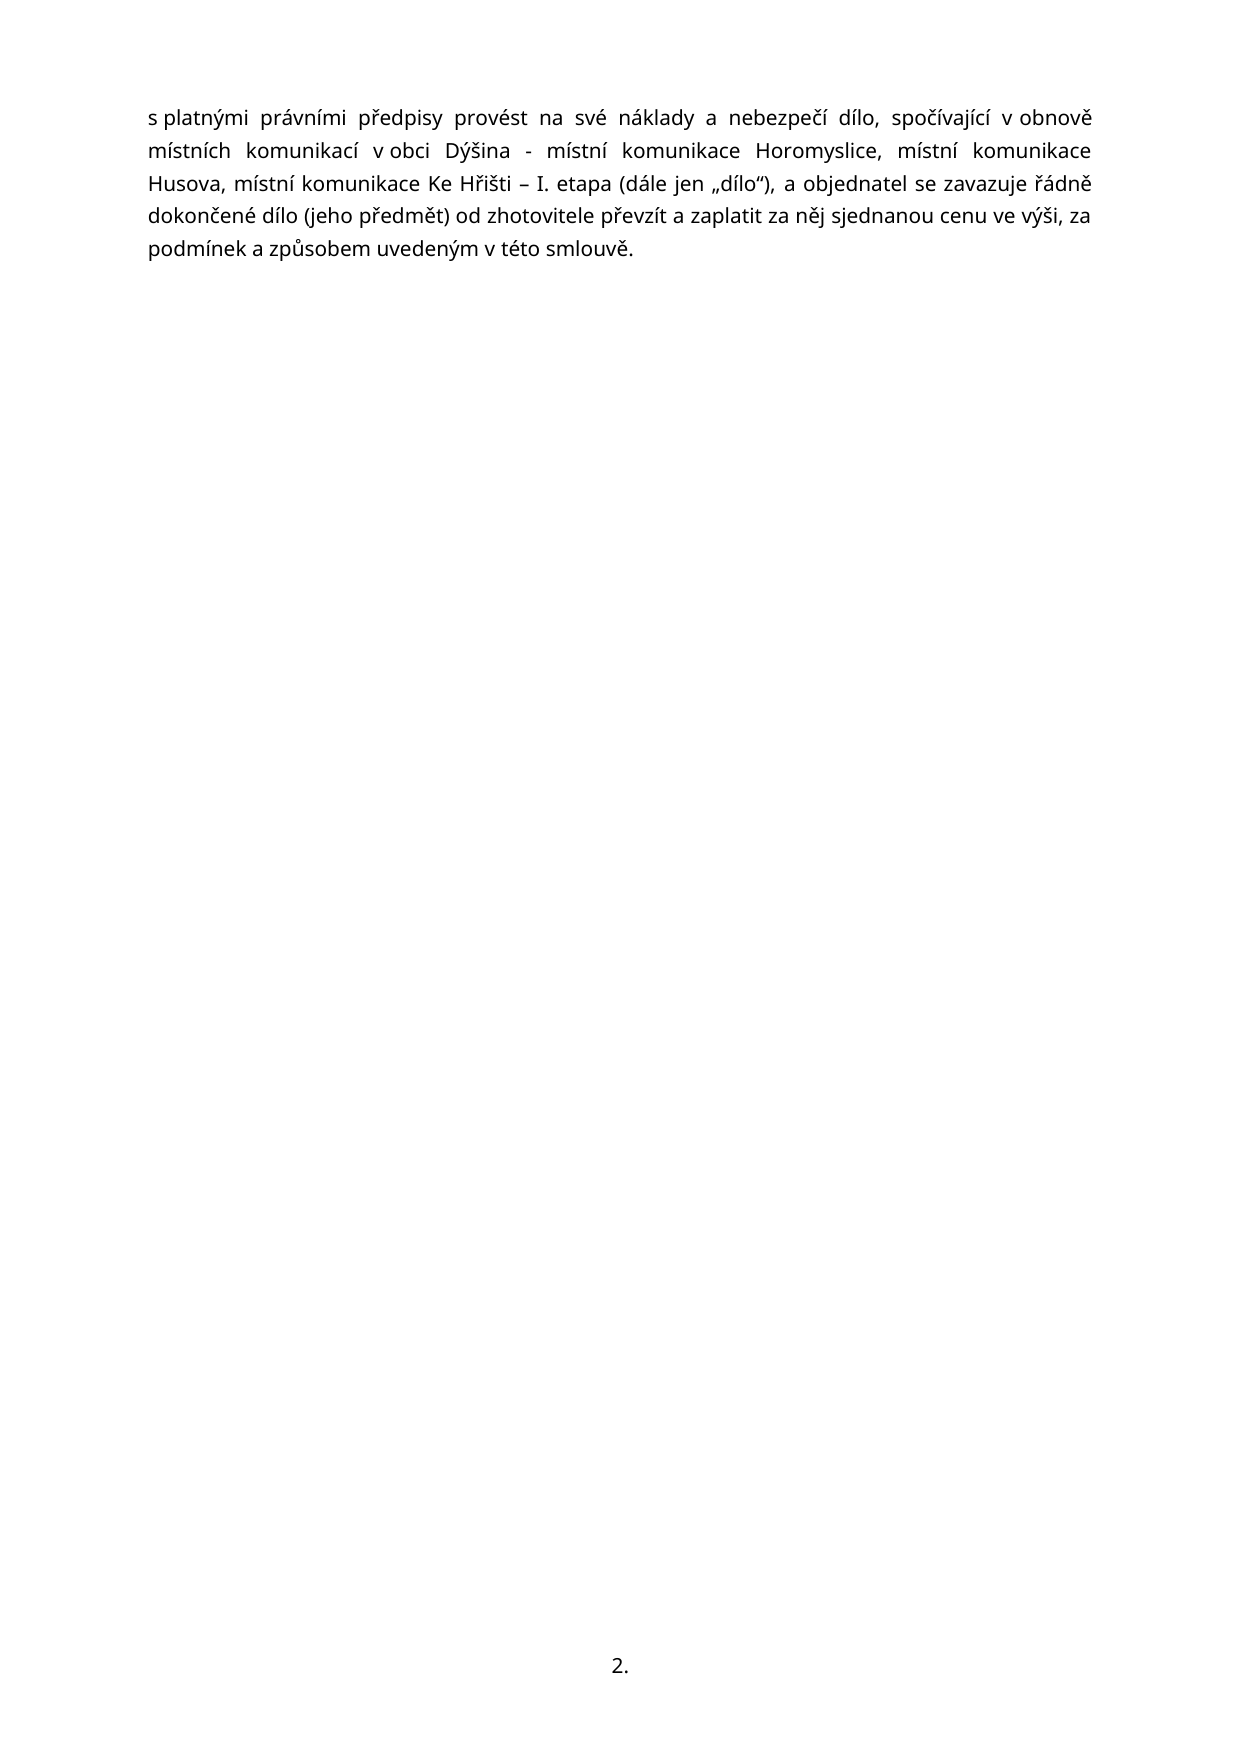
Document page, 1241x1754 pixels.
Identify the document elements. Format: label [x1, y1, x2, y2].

list [148, 103, 1092, 262]
